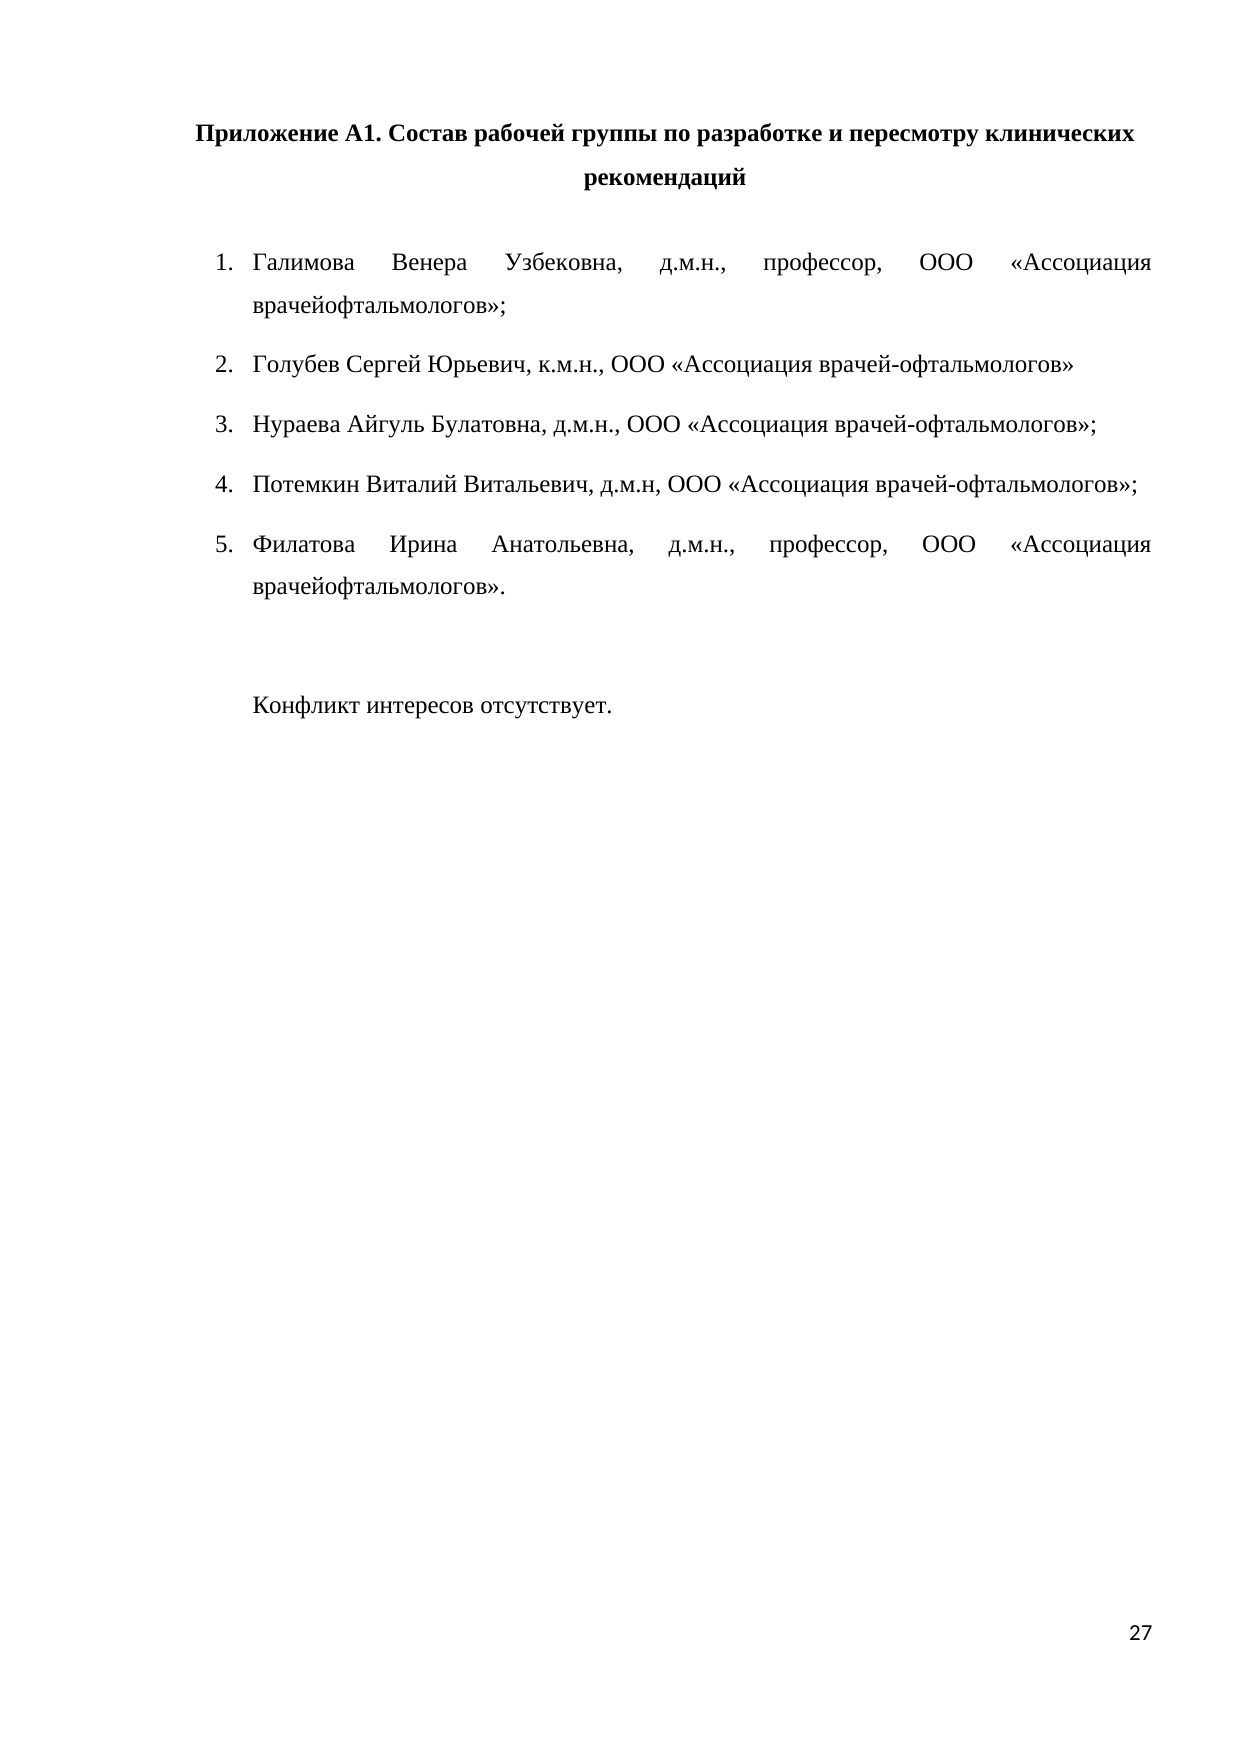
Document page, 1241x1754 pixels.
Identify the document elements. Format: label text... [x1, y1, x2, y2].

subtitle рекомендаций [177, 162, 1152, 190]
list Голубев Сергей Юрьевич, к.м.н., ООО «Ассоциация врачей-офтальмологов» [215, 349, 1152, 378]
list Филатова Ирина Анатольевна, д.м.н., профессор, ООО «Ассоциация врачейофтальмологов». [215, 529, 1152, 600]
list Нураева Айгуль Булатовна, д.м.н., ООО «Ассоциация врачей-офтальмологов»; [215, 409, 1152, 438]
text Конфликт интересов отсутствует. [252, 690, 1152, 719]
text Приложение А1. Состав рабочей группы по разработке и пересмотру клинических [177, 118, 1152, 147]
list Галимова Венера Узбековна, д.м.н., профессор, ООО «Ассоциация врачейофтальмологов»; [215, 247, 1152, 318]
list Потемкин Виталий Витальевич, д.м.н, ООО «Ассоциация врачей-офтальмологов»; [215, 469, 1152, 498]
